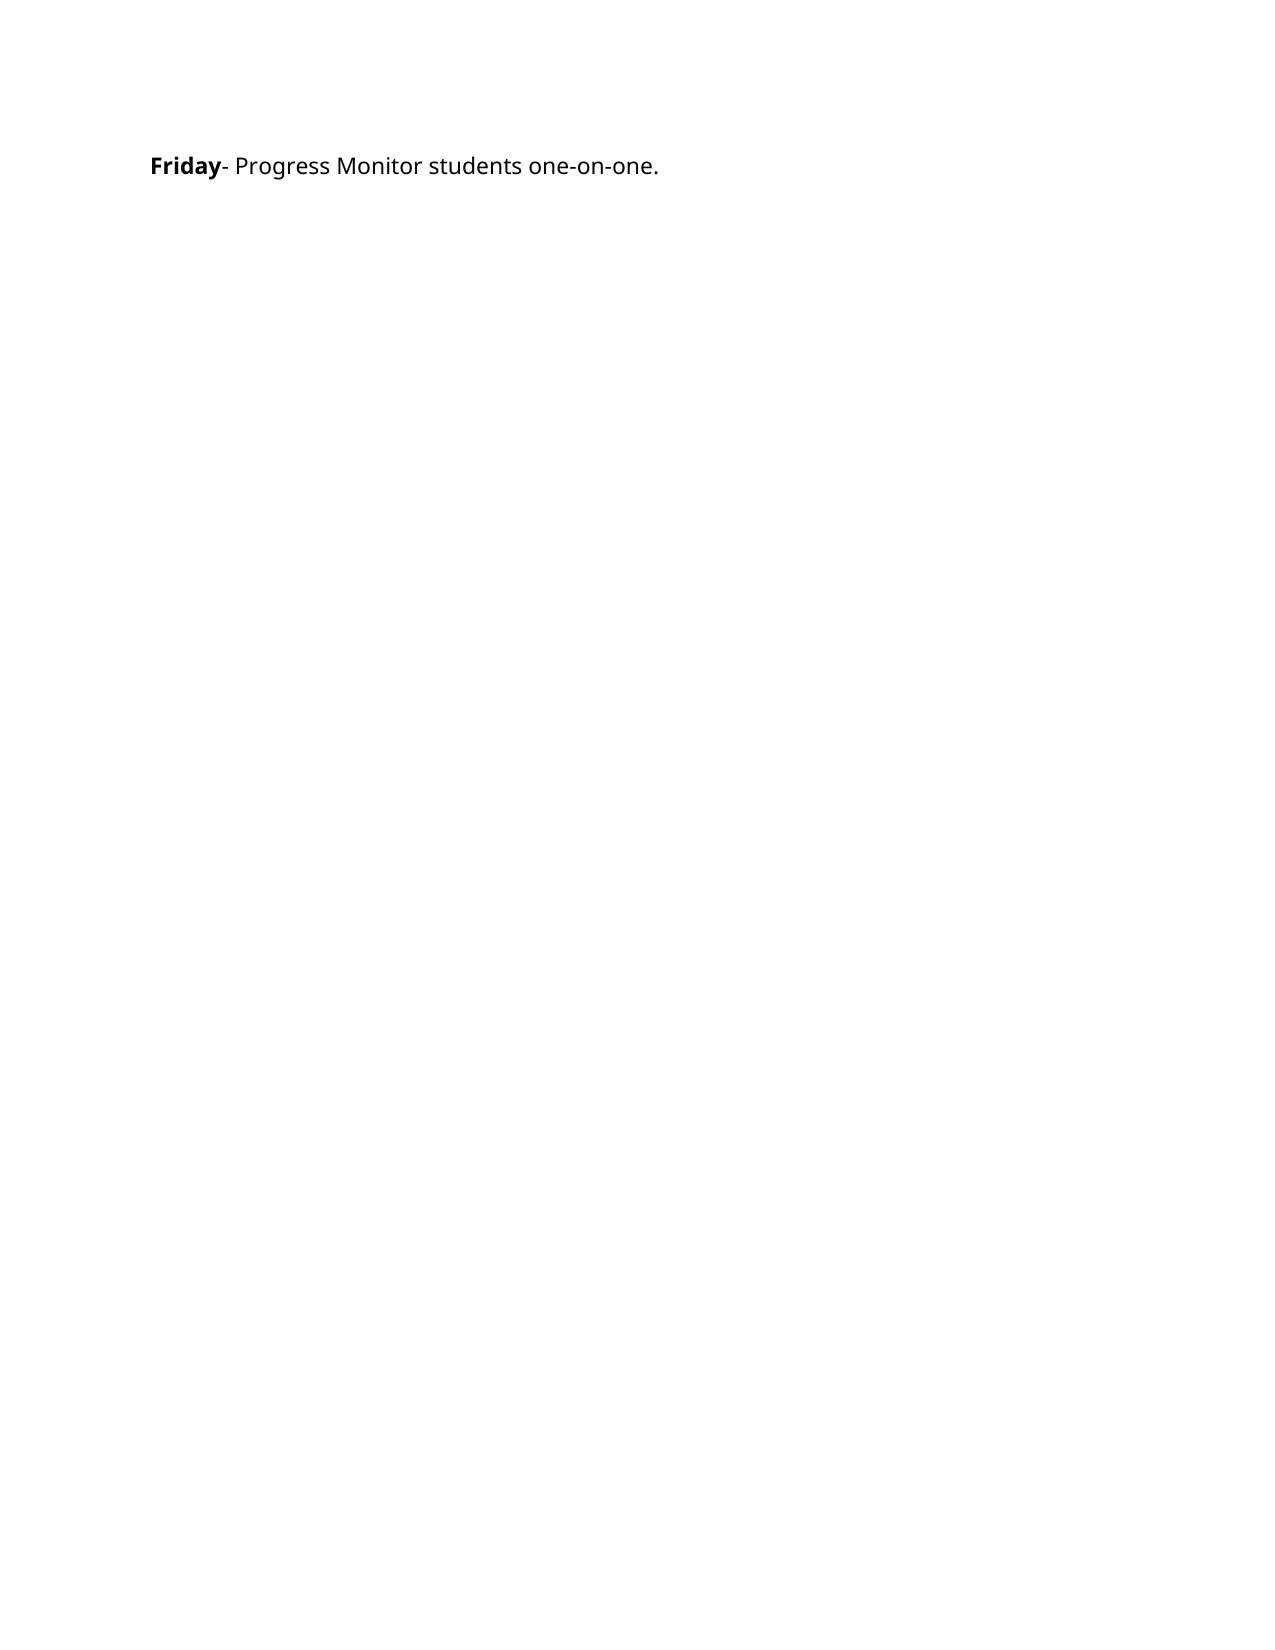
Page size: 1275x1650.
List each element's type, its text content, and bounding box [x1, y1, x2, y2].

text Friday- Progress Monitor students one-on-one. [150, 150, 1125, 181]
